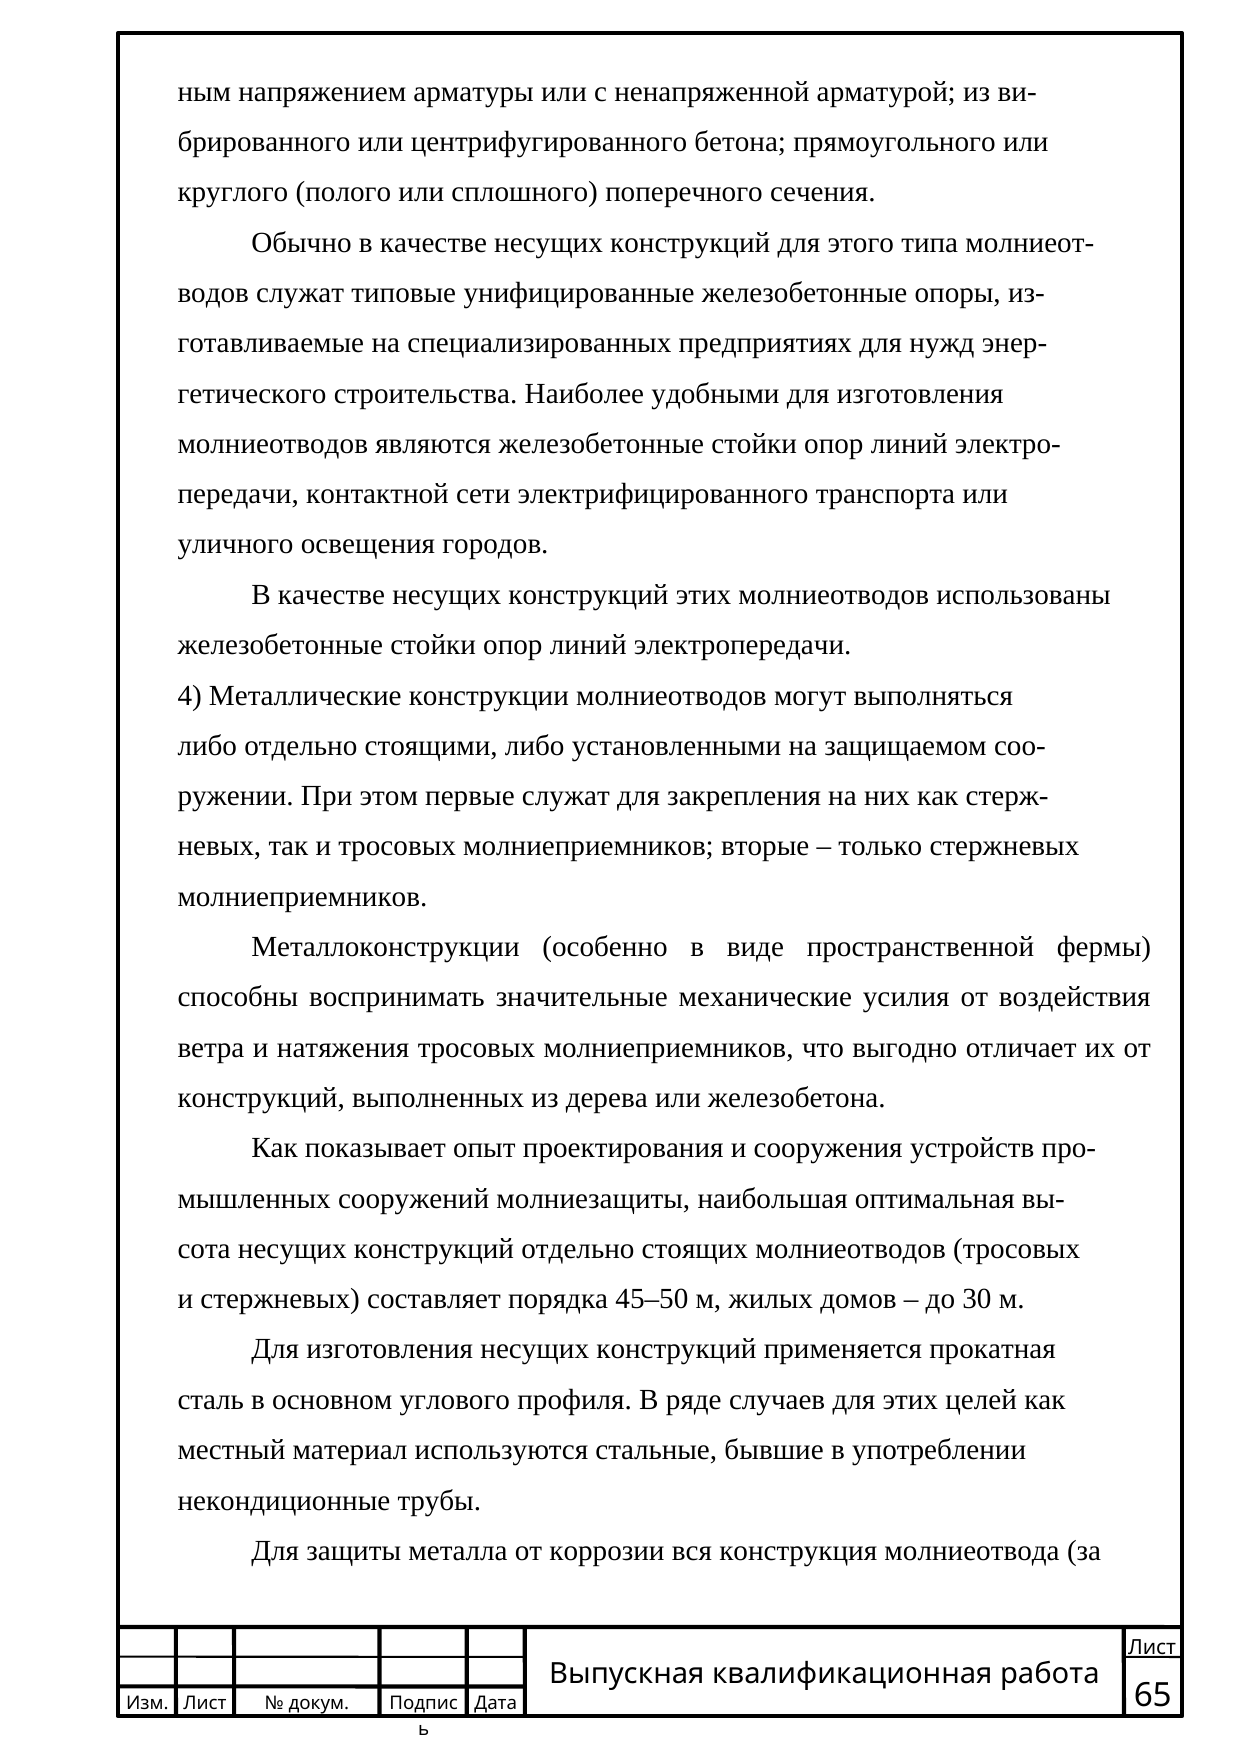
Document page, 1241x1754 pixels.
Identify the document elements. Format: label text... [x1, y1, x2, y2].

text готавливаемые на специализированных предприятиях для нужд энер- [177, 325, 1152, 359]
text ружении. При этом первые служат для закрепления на них как стерж- [177, 778, 1152, 812]
text молниеприемников. [177, 879, 1152, 912]
text молниеотводов являются железобетонные стойки опор линий электро- [177, 426, 1152, 459]
text брированного или центрифугированного бетона; прямоугольного или [177, 124, 1152, 158]
text либо отдельно стоящими, либо установленными на защищаемом соо- [177, 728, 1152, 761]
text железобетонные стойки опор линий электропередачи. [177, 627, 1152, 661]
text круглого (полого или сплошного) поперечного сечения. [177, 174, 1152, 208]
text 4) Металлические конструкции молниеотводов могут выполняться [177, 678, 1152, 711]
text сота несущих конструкций отдельно стоящих молниеотводов (тросовых [177, 1231, 1152, 1264]
text передачи, контактной сети электрифицированного транспорта или [177, 476, 1152, 510]
text гетического строительства. Наиболее удобными для изготовления [177, 376, 1152, 409]
text мышленных сооружений молниезащиты, наибольшая оптимальная вы- [177, 1181, 1152, 1214]
text Для защиты металла от коррозии вся конструкция молниеотвода (за [177, 1533, 1152, 1566]
text невых, так и тросовых молниеприемников; вторые – только стержневых [177, 828, 1152, 862]
text ным напряжением арматуры или с ненапряженной арматурой; из ви- [177, 74, 1152, 107]
text Металлоконструкции (особенно в виде пространственной фермы) способны воспринимать значительные механические усилия от воздействия ветра и натяжения тросовых молниеприемников, что выгодно отличает их от конструкций, выполненных из дерева или железобетона. [177, 929, 1152, 1114]
text Как показывает опыт проектирования и сооружения устройств про- [177, 1130, 1152, 1164]
text и стержневых) составляет порядка 45–50 м, жилых домов – до 30 м. [177, 1281, 1152, 1315]
text водов служат типовые унифицированные железобетонные опоры, из- [177, 275, 1152, 309]
text местный материал используются стальные, бывшие в употреблении [177, 1432, 1152, 1466]
text сталь в основном углового профиля. В ряде случаев для этих целей как [177, 1382, 1152, 1416]
text Для изготовления несущих конструкций применяется прокатная [177, 1332, 1152, 1365]
text уличного освещения городов. [177, 527, 1152, 560]
text В качестве несущих конструкций этих молниеотводов использованы [177, 577, 1152, 611]
text некондиционные трубы. [177, 1483, 1152, 1516]
text Обычно в качестве несущих конструкций для этого типа молниеот- [177, 225, 1152, 258]
